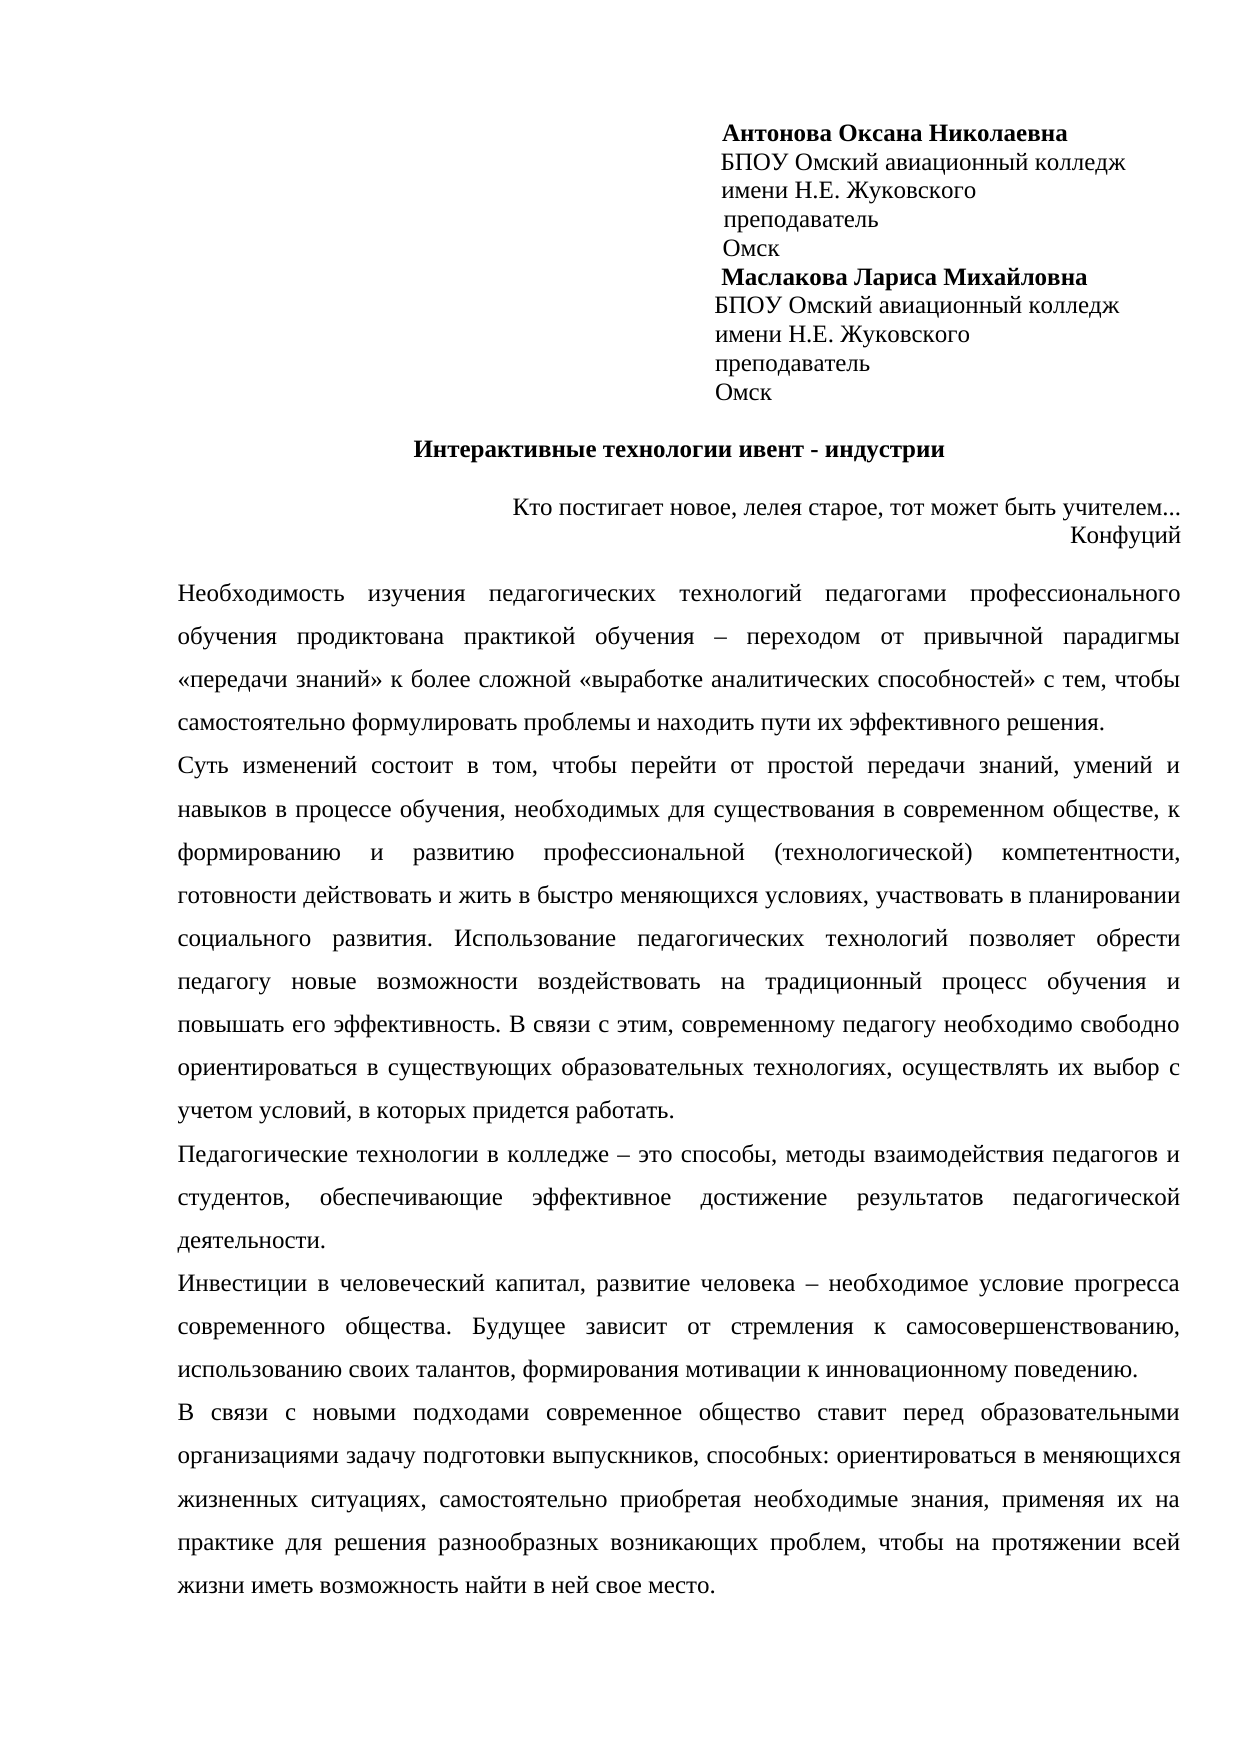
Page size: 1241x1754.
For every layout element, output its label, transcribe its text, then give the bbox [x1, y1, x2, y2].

text Педагогические технологии в колледже – это способы, методы взаимодействия педагогов и студентов, обеспечивающие эффективное достижение результатов педагогической деятельности. [177, 1139, 1181, 1254]
text имени Н.Е. Жуковского [177, 176, 1181, 204]
text БПОУ Омский авиационный колледж [177, 147, 1181, 176]
text Кто постигает новое, лелея старое, тот может быть учителем... [177, 492, 1181, 521]
text Омск [177, 377, 1181, 406]
text Омск [177, 233, 1181, 262]
text Необходимость изучения педагогических технологий педагогами профессионального обучения продиктована практикой обучения – переходом от привычной парадигмы «передачи знаний» к более сложной «выработке аналитических способностей» с тем, чтобы самостоятельно формулировать проблемы и находить пути их эффективного решения. [177, 578, 1181, 736]
text Маслакова Лариса Михайловна [177, 262, 1181, 291]
text преподаватель [177, 204, 1181, 233]
text БПОУ Омский авиационный колледж [177, 291, 1181, 319]
text Интерактивные технологии ивент - индустрии [177, 434, 1181, 463]
text В связи с новыми подходами современное общество ставит перед образовательными организациями задачу подготовки выпускников, способных: ориентироваться в меняющихся жизненных ситуациях, самостоятельно приобретая необходимые знания, применяя их на практике для решения разнообразных возникающих проблем, чтобы на протяжении всей жизни иметь возможность найти в ней свое место. [177, 1397, 1181, 1599]
text имени Н.Е. Жуковского [177, 319, 1181, 348]
text Конфуций [177, 521, 1181, 549]
text Инвестиции в человеческий капитал, развитие человека – необходимое условие прогресса современного общества. Будущее зависит от стремления к самосовершенствованию, использованию своих талантов, формирования мотивации к инновационному поведению. [177, 1268, 1181, 1383]
text Суть изменений состоит в том, чтобы перейти от простой передачи знаний, умений и навыков в процессе обучения, необходимых для существования в современном обществе, к формированию и развитию профессиональной (технологической) компетентности, готовности действовать и жить в быстро меняющихся условиях, участвовать в планировании социального развития. Использование педагогических технологий позволяет обрести педагогу новые возможности воздействовать на традиционный процесс обучения и повышать его эффективность. В связи с этим, современному педагогу необходимо свободно ориентироваться в существующих образовательных технологиях, осуществлять их выбор с учетом условий, в которых придется работать. [177, 751, 1181, 1124]
text преподаватель [177, 348, 1181, 377]
text Антонова Оксана Николаевна [177, 118, 1181, 147]
